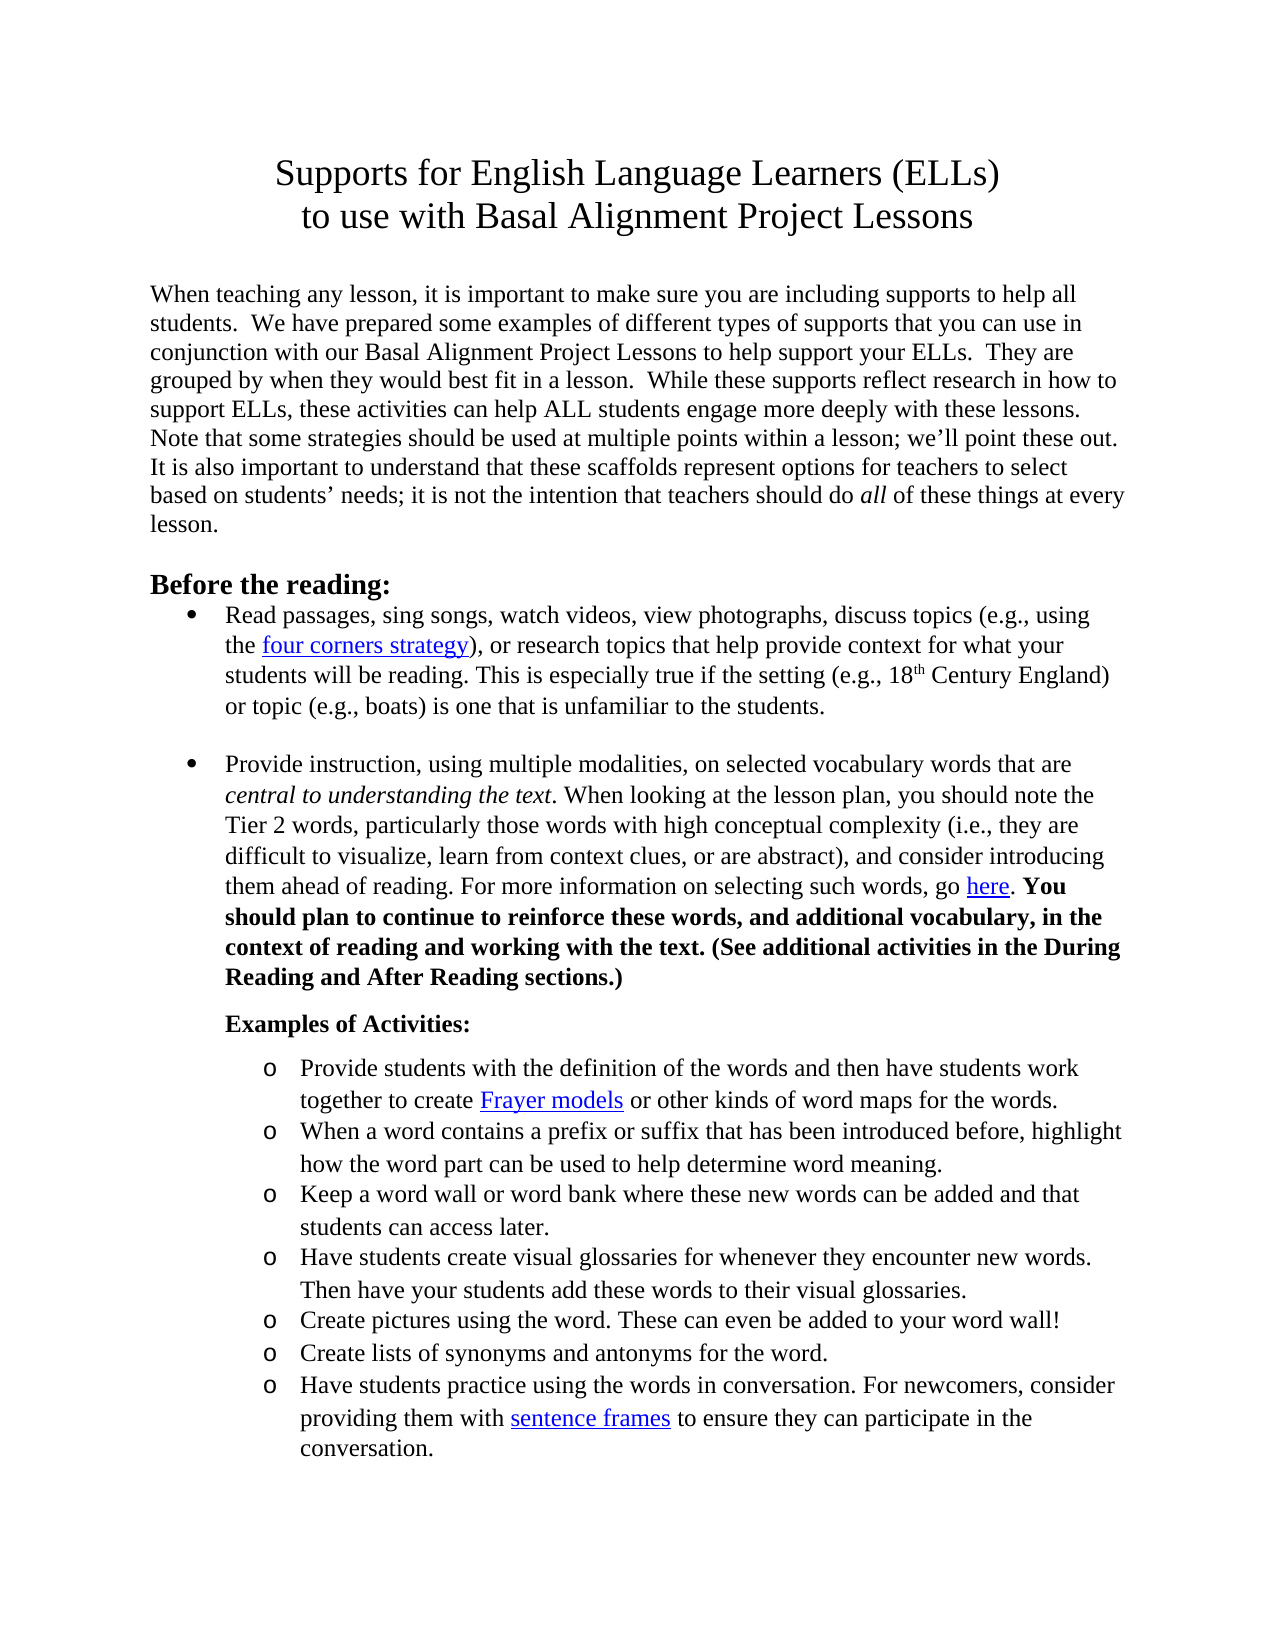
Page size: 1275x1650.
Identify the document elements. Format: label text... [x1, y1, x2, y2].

list Read passages, sing songs, watch videos, view photographs, discuss topics (e.g., using the four corners strategy), or research topics that help provide context for what your students will be reading. This is especially true if the setting (e.g., 18th Century England) or topic (e.g., boats) is one that is unfamiliar to the students. [187, 600, 1125, 719]
text Supports for English Language Learners (ELLs) [150, 150, 1125, 193]
text to use with Basal Alignment Project Lessons [150, 193, 1125, 236]
list When a word contains a prefix or suffix that has been introduced before, highlight how the word part can be used to help determine word meaning. [262, 1116, 1125, 1178]
list Keep a word wall or word bank where these new words can be added and that students can access later. [262, 1179, 1125, 1241]
list Provide students with the definition of the words and then have students work together to create Frayer models or other kinds of word maps for the words. [262, 1053, 1125, 1114]
text Examples of Activities: [150, 1009, 1125, 1038]
list Have students create visual glossaries for whenever they encounter new words. Then have your students add these words to their visual glossaries. [262, 1242, 1125, 1303]
list Have students practice using the words in conversation. For newcomers, consider providing them with sentence frames to ensure they can participate in the conversation. [262, 1370, 1125, 1462]
list Create pictures using the word. These can even be added to your word wall! [262, 1305, 1125, 1336]
text When teaching any lesson, it is important to make sure you are including supports to help all students. We have prepared some examples of different types of supports that you can use in conjunction with our Basal Alignment Project Lessons to help support your ELLs. They are grouped by when they would best fit in a lesson. While these supports reflect research in how to support ELLs, these activities can help ALL students engage more deeply with these lessons. Note that some strategies should be used at multiple points within a lesson; we’ll point these out. It is also important to understand that these scaffolds represent options for teachers to select based on students’ needs; it is not the intention that teachers should do all of these things at every lesson. [150, 279, 1125, 538]
list Provide instruction, using multiple modalities, on selected vocabulary words that are central to understanding the text. When looking at the lesson plan, you should note the Tier 2 words, particularly those words with high conceptual complexity (i.e., they are difficult to visualize, learn from context clues, or are abstract), and consider introducing them ahead of reading. For more information on selecting such words, go here. You should plan to continue to reinforce these words, and additional vocabulary, in the context of reading and working with the text. (See additional activities in the During Reading and After Reading sections.) [187, 749, 1125, 991]
list Create lists of synonyms and antonyms for the word. [262, 1338, 1125, 1368]
text Before the reading: [150, 567, 1125, 600]
